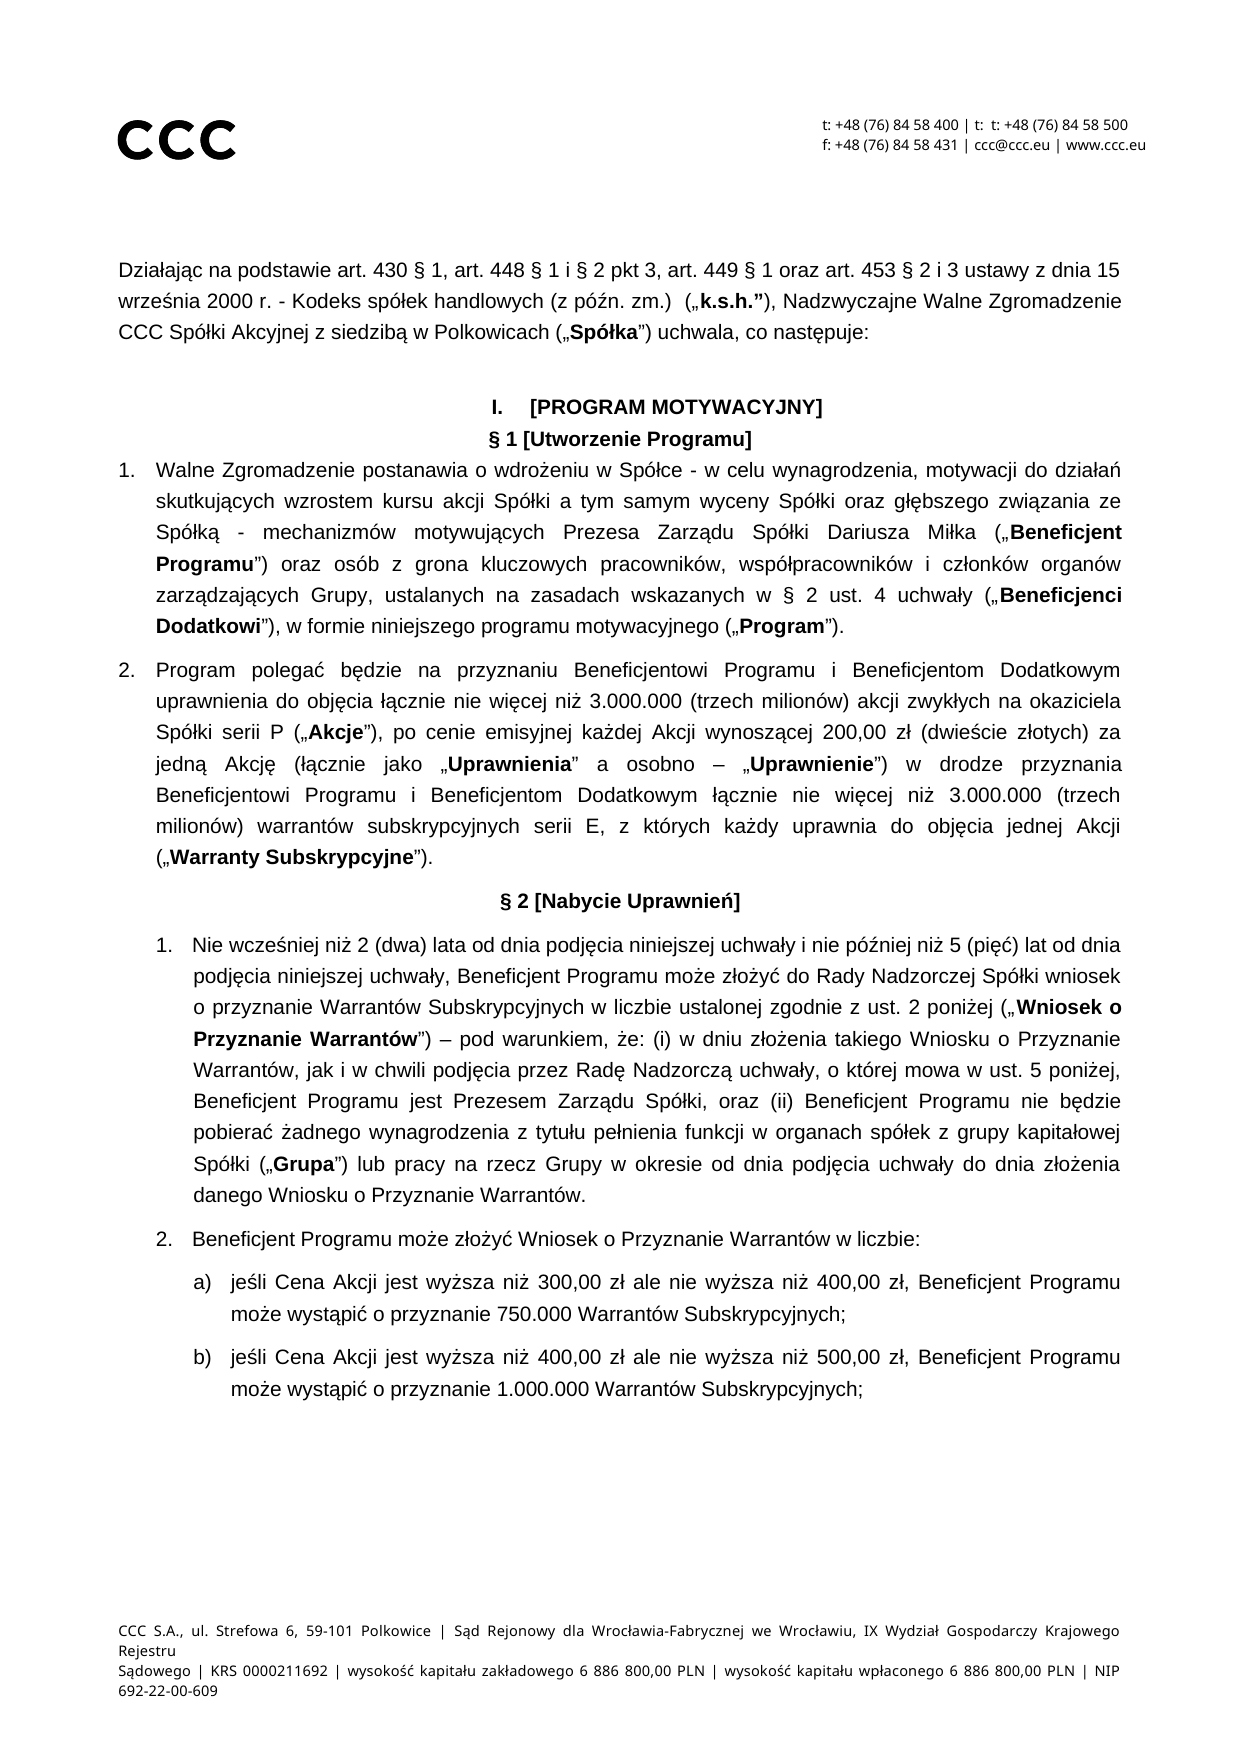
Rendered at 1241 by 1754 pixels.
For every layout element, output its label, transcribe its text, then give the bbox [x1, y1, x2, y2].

list jeśli Cena Akcji jest wyższa niż 400,00 zł ale nie wyższa niż 500,00 zł, Beneficjent Programu może wystąpić o przyznanie 1.000.000 Warrantów Subskrypcyjnych; [193, 1340, 1122, 1402]
list Nie wcześniej niż 2 (dwa) lata od dnia podjęcia niniejszej uchwały i nie później niż 5 (pięć) lat od dnia podjęcia niniejszej uchwały, Beneficjent Programu może złożyć do Rady Nadzorczej Spółki wniosek o przyznanie Warrantów Subskrypcyjnych w liczbie ustalonej zgodnie z ust. 2 poniżej („Wniosek o Przyznanie Warrantów”) – pod warunkiem, że: (i) w dniu złożenia takiego Wniosku o Przyznanie Warrantów, jak i w chwili podjęcia przez Radę Nadzorczą uchwały, o której mowa w ust. 5 poniżej, Beneficjent Programu jest Prezesem Zarządu Spółki, oraz (ii) Beneficjent Programu nie będzie pobierać żadnego wynagrodzenia z tytułu pełnienia funkcji w organach spółek z grupy kapitałowej Spółki („Grupa”) lub pracy na rzecz Grupy w okresie od dnia podjęcia uchwały do dnia złożenia danego Wniosku o Przyznanie Warrantów. [156, 927, 1122, 1208]
text § 1 [Utworzenie Programu] [118, 421, 1122, 452]
text Działając na podstawie art. 430 § 1, art. 448 § 1 i § 2 pkt 3, art. 449 § 1 oraz art. 453 § 2 i 3 ustawy z dnia 15 września 2000 r. - Kodeks spółek handlowych (z późn. zm.) („k.s.h.”), Nadzwyczajne Walne Zgromadzenie CCC Spółki Akcyjnej z siedzibą w Polkowicach („Spółka”) uchwala, co następuje: [118, 252, 1122, 346]
list Walne Zgromadzenie postanawia o wdrożeniu w Spółce - w celu wynagrodzenia, motywacji do działań skutkujących wzrostem kursu akcji Spółki a tym samym wyceny Spółki oraz głębszego związania ze Spółką - mechanizmów motywujących Prezesa Zarządu Spółki Dariusza Miłka („Beneficjent Programu”) oraz osób z grona kluczowych pracowników, współpracowników i członków organów zarządzających Grupy, ustalanych na zasadach wskazanych w § 2 ust. 4 uchwały („Beneficjenci Dodatkowi”), w formie niniejszego programu motywacyjnego („Program”). [118, 452, 1122, 640]
list [PROGRAM MOTYWACYJNY] [192, 390, 1122, 421]
list jeśli Cena Akcji jest wyższa niż 300,00 zł ale nie wyższa niż 400,00 zł, Beneficjent Programu może wystąpić o przyznanie 750.000 Warrantów Subskrypcyjnych; [193, 1265, 1122, 1327]
text § 2 [Nabycie Uprawnień] [118, 883, 1122, 915]
picture [0, 2, 1241, 252]
list Program polegać będzie na przyznaniu Beneficjentowi Programu i Beneficjentom Dodatkowym uprawnienia do objęcia łącznie nie więcej niż 3.000.000 (trzech milionów) akcji zwykłych na okaziciela Spółki serii P („Akcje”), po cenie emisyjnej każdej Akcji wynoszącej 200,00 zł (dwieście złotych) za jedną Akcję (łącznie jako „Uprawnienia” a osobno – „Uprawnienie”) w drodze przyznania Beneficjentowi Programu i Beneficjentom Dodatkowym łącznie nie więcej niż 3.000.000 (trzech milionów) warrantów subskrypcyjnych serii E, z których każdy uprawnia do objęcia jednej Akcji („Warranty Subskrypcyjne”). [118, 652, 1122, 871]
list Beneficjent Programu może złożyć Wniosek o Przyznanie Warrantów w liczbie: [156, 1221, 1122, 1252]
